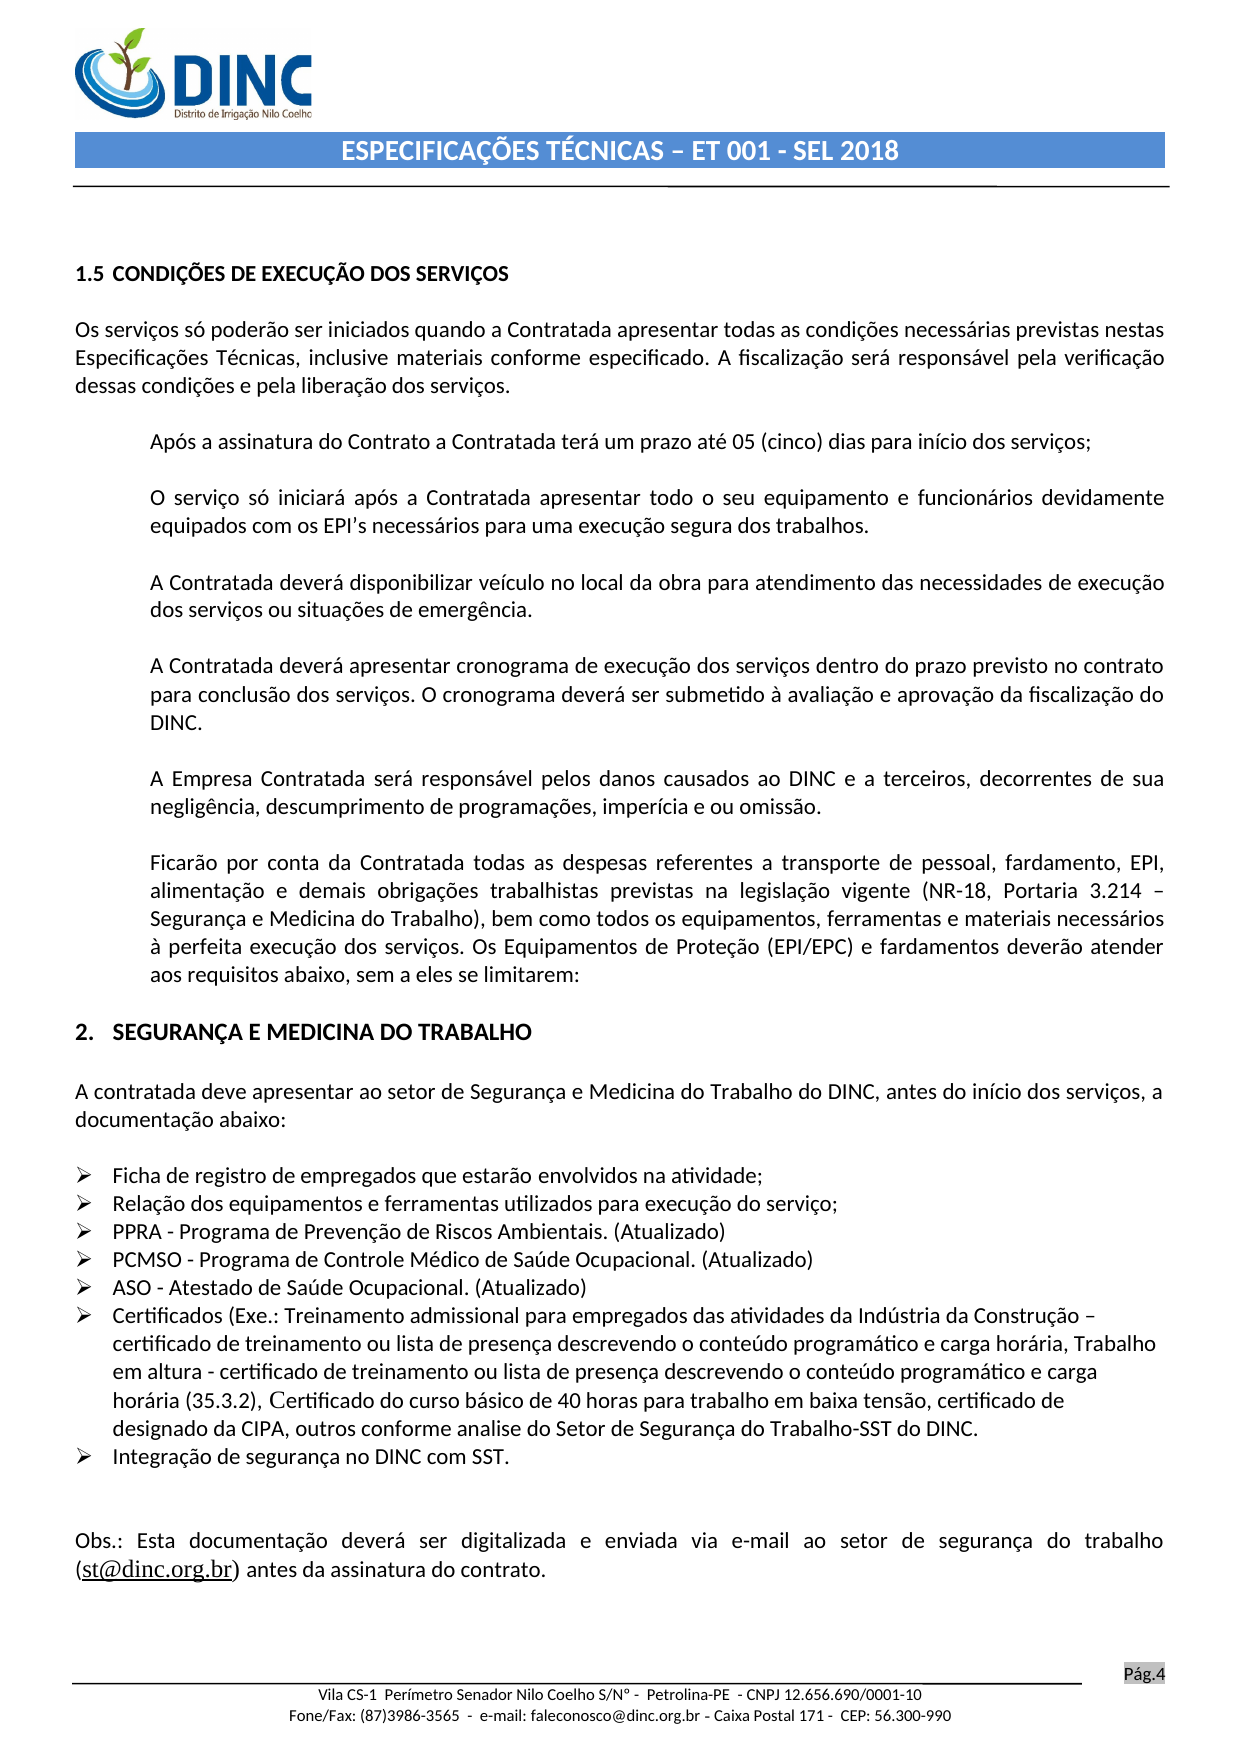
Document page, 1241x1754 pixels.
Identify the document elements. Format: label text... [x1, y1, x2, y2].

text A contratada deve apresentar ao setor de Segurança e Medicina do Trabalho do DINC, antes do início dos serviços, a documentação abaixo: [75, 1077, 1165, 1133]
list SEGURANÇA E MEDICINA DO TRABALHO [75, 1016, 1165, 1046]
text A Contratada deverá apresentar cronograma de execução dos serviços dentro do prazo previsto no contrato para conclusão dos serviços. O cronograma deverá ser submetido à avaliação e aprovação da fiscalização do DINC. [150, 652, 1166, 736]
picture [75, 28, 312, 120]
text Ficarão por conta da Contratada todas as despesas referentes a transporte de pessoal, fardamento, EPI, alimentação e demais obrigações trabalhistas previstas na legislação vigente (NR-18, Portaria 3.214 – Segurança e Medicina do Trabalho), bem como todos os equipamentos, ferramentas e materiais necessários à perfeita execução dos serviços. Os Equipamentos de Proteção (EPI/EPC) e fardamentos deverão atender aos requisitos abaixo, sem a eles se limitarem: [150, 848, 1166, 988]
text Após a assinatura do Contrato a Contratada terá um prazo até 05 (cinco) dias para início dos serviços; [150, 427, 1166, 456]
text Os serviços só poderão ser iniciados quando a Contratada apresentar todas as condições necessárias previstas nestas Especificações Técnicas, inclusive materiais conforme especificado. A fiscalização será responsável pela verificação dessas condições e pela liberação dos serviços. [75, 315, 1166, 399]
list CONDIÇÕES DE EXECUÇÃO DOS SERVIÇOS [75, 259, 1165, 287]
text Obs.: Esta documentação deverá ser digitalizada e enviada via e-mail ao setor de segurança do trabalho (st@dinc.org.br) antes da assinatura do contrato. [75, 1526, 1165, 1583]
text O serviço só iniciará após a Contratada apresentar todo o seu equipamento e funcionários devidamente equipados com os EPI’s necessários para uma execução segura dos trabalhos. [150, 483, 1166, 539]
list Certificados (Exe.: Treinamento admissional para empregados das atividades da Indústria da Construção – certificado de treinamento ou lista de presença descrevendo o conteúdo programático e carga horária, Trabalho em altura - certificado de treinamento ou lista de presença descrevendo o conteúdo programático e carga horária (35.3.2), Certificado do curso básico de 40 horas para trabalho em baixa tensão, certificado de designado da CIPA, outros conforme analise do Setor de Segurança do Trabalho-SST do DINC. [75, 1301, 1165, 1442]
list PCMSO - Programa de Controle Médico de Saúde Ocupacional. (Atualizado) [75, 1245, 1165, 1273]
list Ficha de registro de empregados que estarão envolvidos na atividade; [75, 1161, 1165, 1189]
text A Empresa Contratada será responsável pelos danos causados ao DINC e a terceiros, decorrentes de sua negligência, descumprimento de programações, imperícia e ou omissão. [150, 764, 1166, 820]
list Relação dos equipamentos e ferramentas utilizados para execução do serviço; [75, 1189, 1165, 1217]
list PPRA - Programa de Prevenção de Riscos Ambientais. (Atualizado) [75, 1217, 1165, 1245]
list ASO - Atestado de Saúde Ocupacional. (Atualizado) [75, 1273, 1165, 1301]
text A Contratada deverá disponibilizar veículo no local da obra para atendimento das necessidades de execução dos serviços ou situações de emergência. [150, 568, 1166, 624]
list Integração de segurança no DINC com SST. [75, 1442, 1165, 1470]
